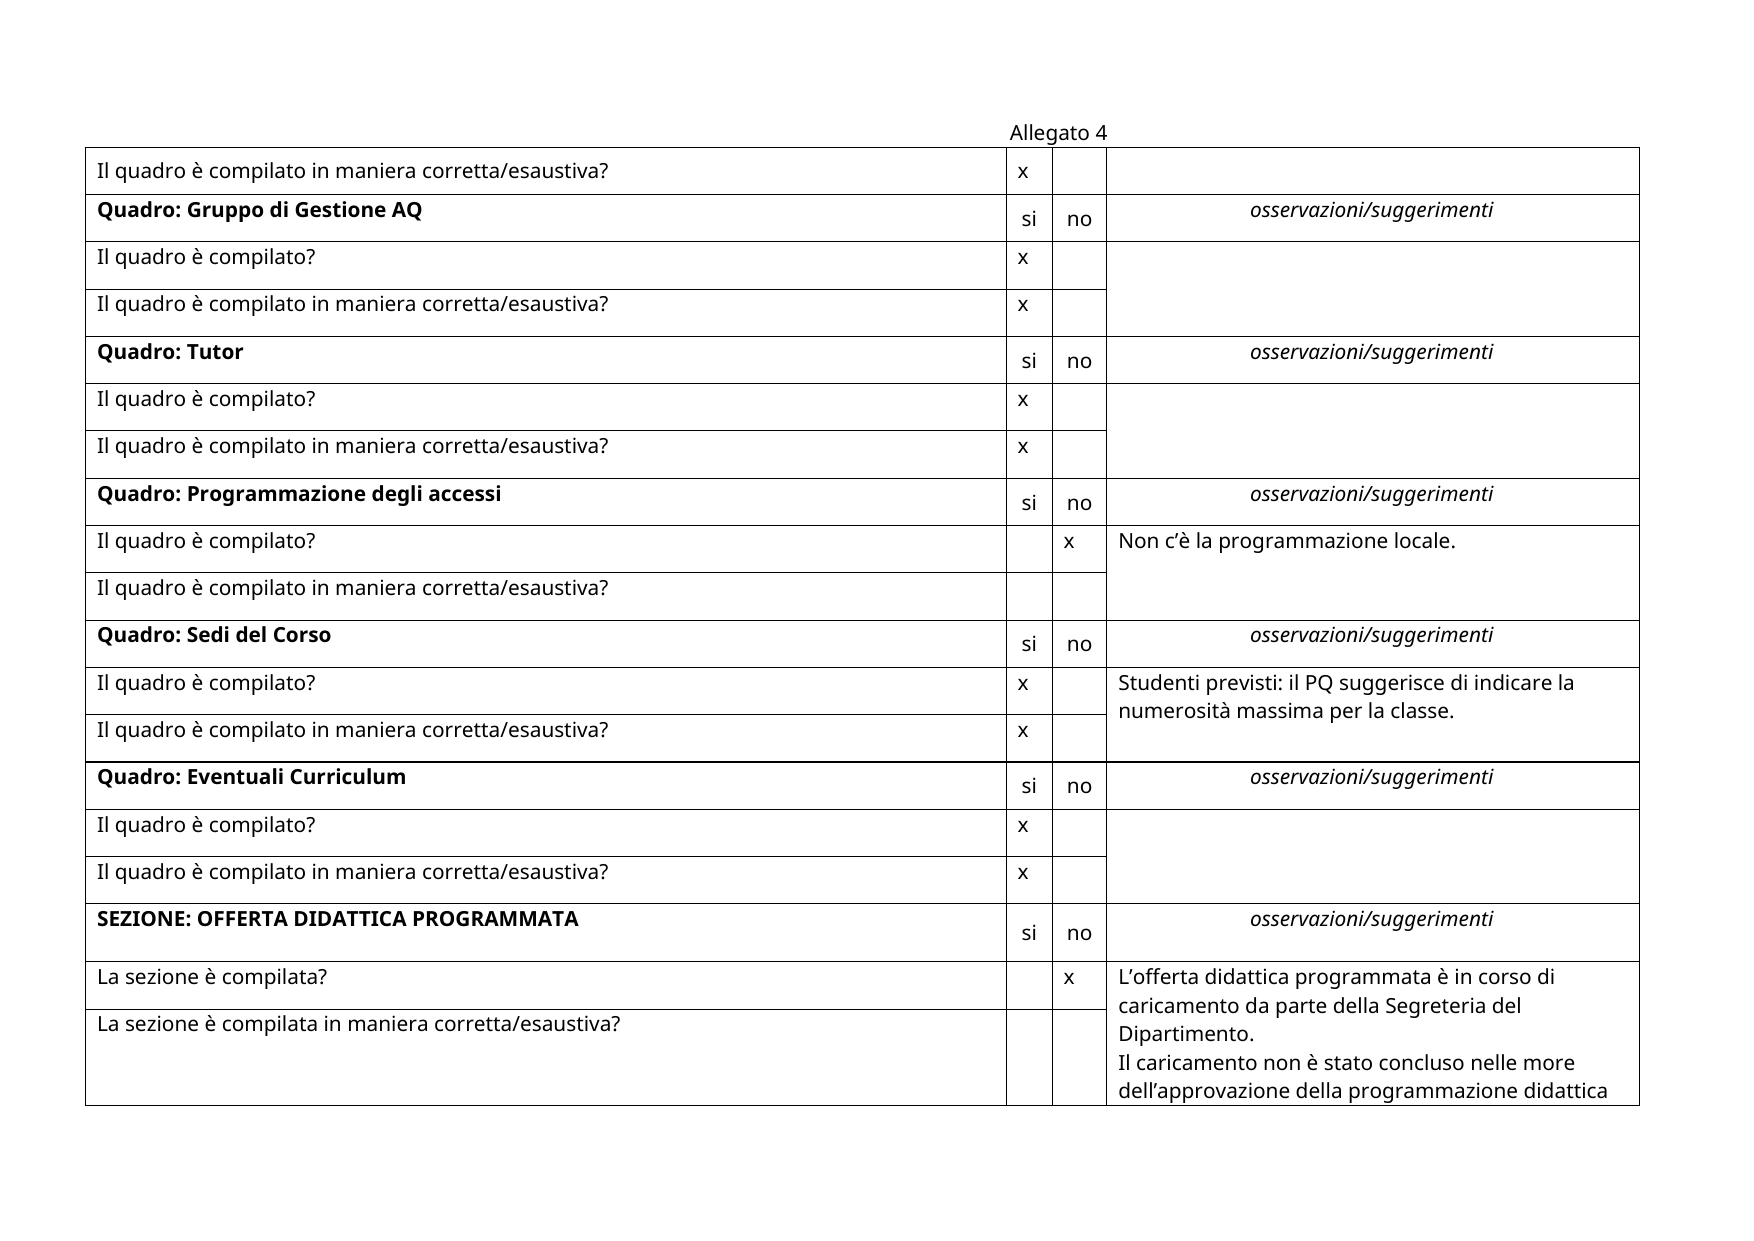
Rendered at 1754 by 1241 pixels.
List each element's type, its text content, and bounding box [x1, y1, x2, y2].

table_cell x [1007, 242, 1052, 288]
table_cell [86, 148, 1006, 194]
table_cell x [1007, 290, 1052, 336]
table_cell Il quadro è compilato? [86, 810, 1006, 856]
table_cell Quadro: Sedi del Corso [86, 621, 1006, 667]
table_cell osservazioni/suggerimenti [1107, 763, 1639, 809]
table_cell no [1053, 479, 1106, 525]
table_cell SEZIONE: OFFERTA DIDATTICA PROGRAMMATA [86, 904, 1006, 961]
table_cell x [1007, 857, 1052, 903]
table_cell Il quadro è compilato in maniera corretta/esaustiva? [86, 431, 1006, 478]
table_cell no [1053, 763, 1106, 809]
table_cell Studenti previsti: il PQ suggerisce di indicare la numerosità massima per la classe. [1107, 668, 1639, 761]
table_cell [1053, 857, 1106, 903]
table_cell [1053, 431, 1106, 478]
table_cell osservazioni/suggerimenti [1107, 337, 1639, 383]
table_cell [1053, 148, 1106, 194]
table_cell [1053, 668, 1106, 714]
table_cell x [1007, 148, 1052, 194]
table_cell no [1053, 904, 1106, 961]
table_cell si [1007, 337, 1052, 383]
table_cell La sezione è compilata? [86, 962, 1006, 1008]
table_cell x [1007, 384, 1052, 430]
table_cell [1107, 810, 1639, 903]
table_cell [86, 290, 1006, 336]
table_cell si [1007, 621, 1052, 667]
table_cell [1107, 148, 1639, 194]
table_cell si [1007, 763, 1052, 809]
table_cell si [1007, 479, 1052, 525]
table_cell [1007, 1010, 1052, 1104]
table_cell si [1007, 195, 1052, 241]
table_cell x [1007, 431, 1052, 478]
table_cell x [1007, 810, 1052, 856]
table_cell Quadro: Tutor [86, 337, 1006, 383]
table_cell osservazioni/suggerimenti [1107, 904, 1639, 961]
table_cell [1053, 715, 1106, 761]
table_cell [1053, 573, 1106, 619]
table_cell x [1007, 715, 1052, 761]
table_cell no [1053, 337, 1106, 383]
table_cell [1007, 962, 1052, 1008]
table_cell [1007, 573, 1052, 619]
table_cell [1053, 242, 1106, 288]
table_cell osservazioni/suggerimenti [1107, 621, 1639, 667]
table_cell no [1053, 621, 1106, 667]
table_cell Il quadro è compilato in maniera corretta/esaustiva? [86, 857, 1006, 903]
table_cell [1107, 384, 1639, 478]
table_cell L’offerta didattica programmata è in corso di caricamento da parte della Segreteria del Dipartimento. Il caricamento non è stato concluso nelle more dell’approvazione della programmazione didattica da parte del SA e CdA. [1107, 962, 1639, 1104]
table_cell Il quadro è compilato in maniera corretta/esaustiva? [86, 715, 1006, 761]
table_cell Non c’è la programmazione locale. [1107, 526, 1639, 619]
table_cell osservazioni/suggerimenti [1107, 195, 1639, 241]
table_cell Il quadro è compilato? [86, 384, 1006, 430]
table_cell Il quadro è compilato? [86, 242, 1006, 288]
table_cell [1053, 290, 1106, 336]
table_cell Il quadro è compilato? [86, 668, 1006, 714]
table_cell osservazioni/suggerimenti [1107, 479, 1639, 525]
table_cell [86, 1010, 1006, 1104]
table_cell [1053, 1010, 1106, 1104]
table_cell x [1053, 962, 1106, 1008]
table_cell [1007, 526, 1052, 572]
table_cell x [1007, 668, 1052, 714]
table_cell Quadro: Programmazione degli accessi [86, 479, 1006, 525]
table_cell no [1053, 195, 1106, 241]
table_cell [1107, 242, 1639, 336]
table_cell Quadro: Eventuali Curriculum [86, 763, 1006, 809]
table_cell Quadro: Gruppo di Gestione AQ [86, 195, 1006, 241]
table_cell [1053, 384, 1106, 430]
table_cell [1053, 810, 1106, 856]
table_cell Il quadro è compilato? [86, 526, 1006, 572]
table_cell Il quadro è compilato in maniera corretta/esaustiva? [86, 573, 1006, 619]
table_cell x [1053, 526, 1106, 572]
table_cell si [1007, 904, 1052, 961]
